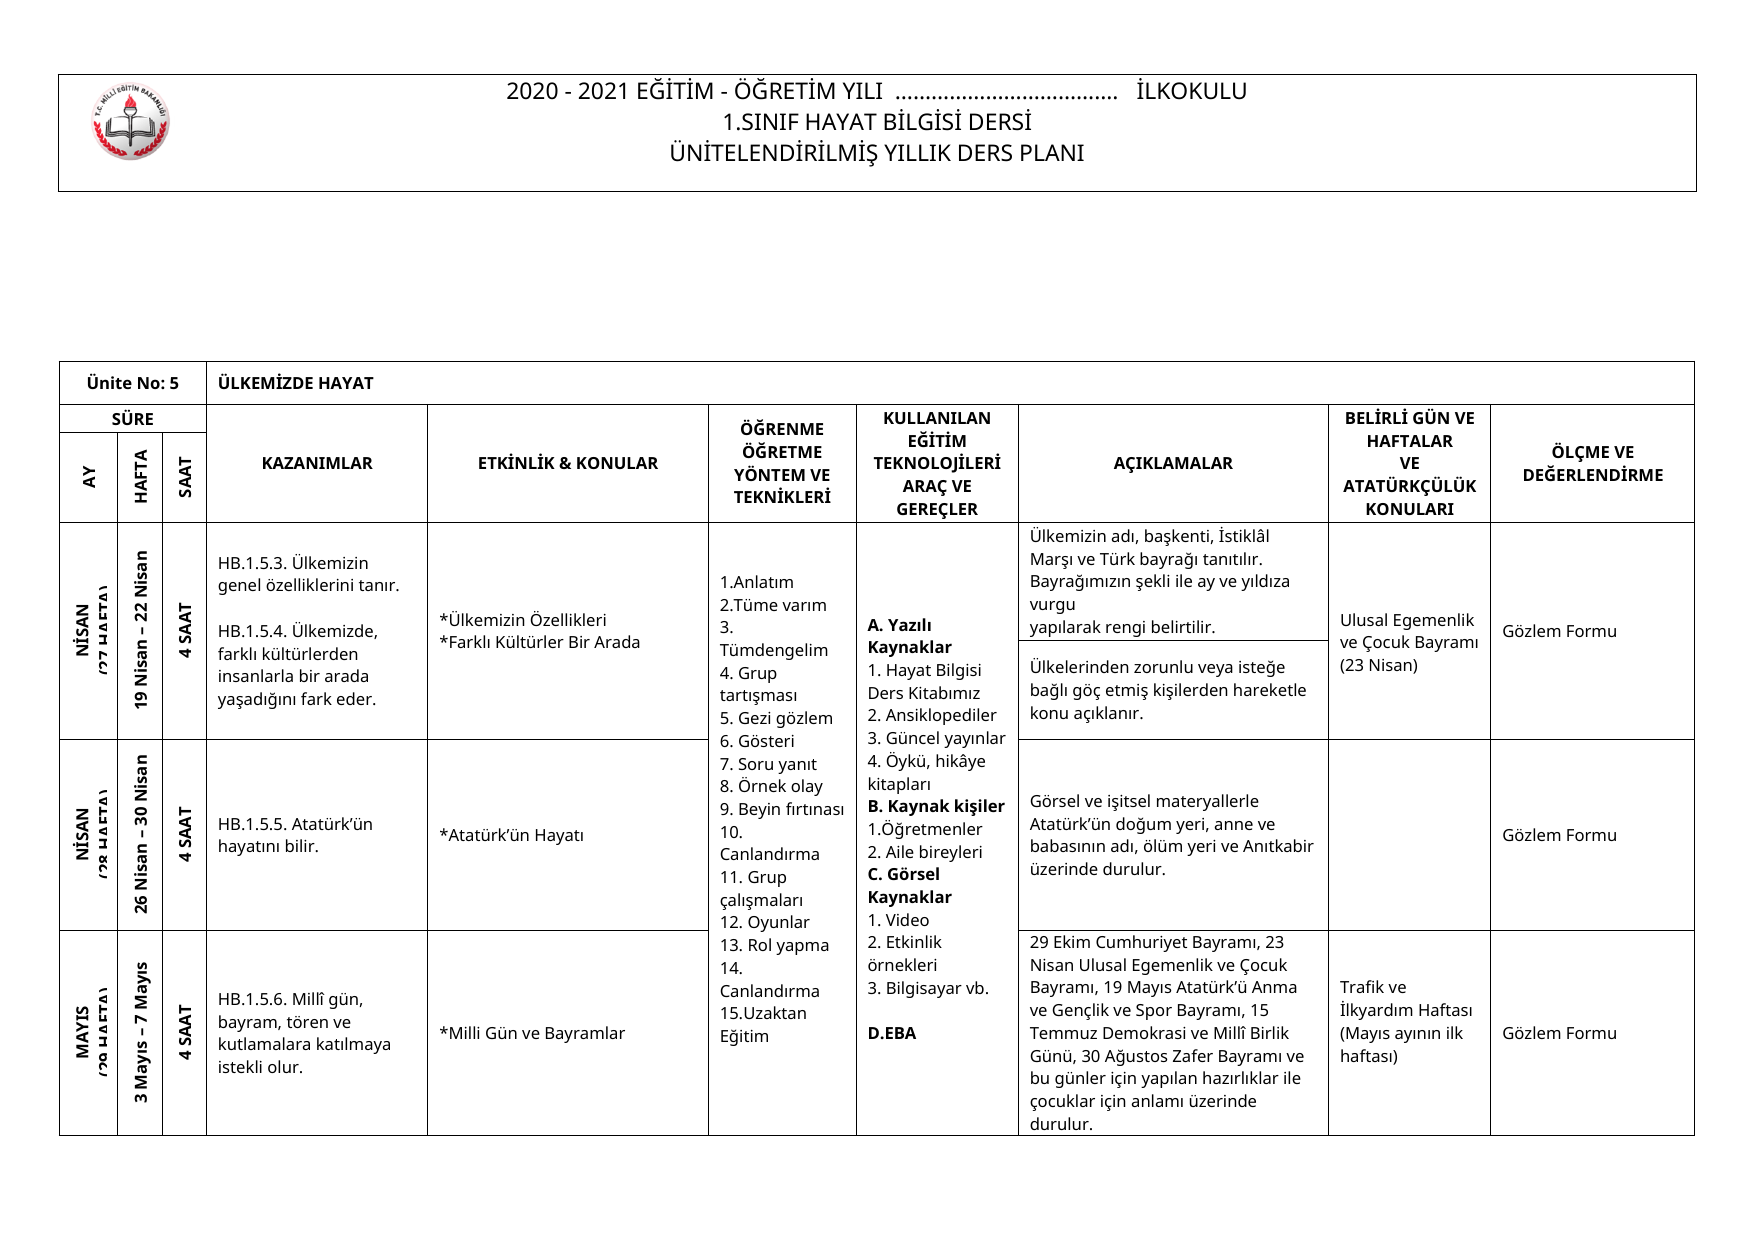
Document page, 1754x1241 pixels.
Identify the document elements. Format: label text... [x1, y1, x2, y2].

table_cell Görsel ve işitsel materyallerle Atatürk’ün doğum yeri, anne ve babasının adı, ölüm yeri ve Anıtkabir üzerinde durulur. [1019, 740, 1328, 930]
table_cell NİSAN (28.HAFTA) [60, 740, 117, 930]
table_cell Gözlem Formu [1491, 523, 1694, 739]
table_cell 4 SAAT [163, 523, 206, 739]
table_cell 4 SAAT [163, 931, 206, 1135]
table_cell SÜRE [60, 405, 206, 432]
table_cell AY [60, 433, 117, 522]
table_cell KAZANIMLAR [207, 405, 427, 522]
table_cell SAAT [163, 433, 206, 522]
table_cell HB.1.5.5. Atatürk’ün hayatını bilir. [207, 740, 427, 930]
table_cell *Milli Gün ve Bayramlar [428, 931, 708, 1135]
table_cell 4 SAAT [163, 740, 206, 930]
table_cell AÇIKLAMALAR [1019, 405, 1328, 522]
table_cell MAYIS (29.HAFTA) [60, 931, 117, 1135]
table_cell *Atatürk’ün Hayatı [428, 740, 708, 930]
table_cell HB.1.5.6. Millî gün, bayram, tören ve kutlamalara katılmaya istekli olur. [207, 931, 427, 1135]
table_cell Trafik ve İlkyardım Haftası (Mayıs ayının ilk haftası) [1329, 931, 1490, 1135]
table_cell 26 Nisan – 30 Nisan [118, 740, 162, 930]
table_cell ETKİNLİK & KONULAR [428, 405, 708, 522]
table_cell Gözlem Formu [1491, 931, 1694, 1135]
table_cell NİSAN (27.HAFTA) [60, 523, 117, 739]
table_cell 3 Mayıs – 7 Mayıs [118, 931, 162, 1135]
table_cell Ülkemizin adı, başkenti, İstiklâl Marşı ve Türk bayrağı tanıtılır. Bayrağımızın şekli ile ay ve yıldıza vurgu yapılarak rengi belirtilir. [1019, 523, 1328, 640]
table_cell 19 Nisan – 22 Nisan [118, 523, 162, 739]
table_cell KULLANILAN EĞİTİM TEKNOLOJİLERİ ARAÇ VE GEREÇLER [857, 405, 1018, 522]
table_cell ÖĞRENME ÖĞRETME YÖNTEM VE TEKNİKLERİ [709, 405, 856, 522]
table_cell 1.Anlatım 2.Tüme varım 3. Tümdengelim 4. Grup tartışması 5. Gezi gözlem 6. Gösteri 7. Soru yanıt 8. Örnek olay 9. Beyin fırtınası 10. Canlandırma 11. Grup çalışmaları 12. Oyunlar 13. Rol yapma 14. Canlandırma 15.Uzaktan Eğitim [709, 523, 856, 1135]
table_cell ÖLÇME VE DEĞERLENDİRME [1491, 405, 1694, 522]
table_cell HB.1.5.3. Ülkemizin genel özelliklerini tanır. HB.1.5.4. Ülkemizde, farklı kültürlerden insanlarla bir arada yaşadığını fark eder. [207, 523, 427, 739]
table_cell Gözlem Formu [1491, 740, 1694, 930]
table_cell Ulusal Egemenlik ve Çocuk Bayramı (23 Nisan) [1329, 523, 1490, 739]
table_header ÜLKEMİZDE HAYAT [207, 362, 1694, 404]
table_header Ünite No: 5 [60, 362, 206, 404]
table_cell A. Yazılı Kaynaklar 1. Hayat Bilgisi Ders Kitabımız 2. Ansiklopediler 3. Güncel yayınlar 4. Öykü, hikâye kitapları B. Kaynak kişiler 1.Öğretmenler 2. Aile bireyleri C. Görsel Kaynaklar 1. Video 2. Etkinlik örnekleri 3. Bilgisayar vb. D.EBA [857, 523, 1018, 1135]
table_cell [1329, 740, 1490, 930]
table_cell *Ülkemizin Özellikleri *Farklı Kültürler Bir Arada [428, 523, 708, 739]
picture [85, 77, 175, 167]
table_cell 29 Ekim Cumhuriyet Bayramı, 23 Nisan Ulusal Egemenlik ve Çocuk Bayramı, 19 Mayıs Atatürk’ü Anma ve Gençlik ve Spor Bayramı, 15 Temmuz Demokrasi ve Millî Birlik Günü, 30 Ağustos Zafer Bayramı ve bu günler için yapılan hazırlıklar ile çocuklar için anlamı üzerinde durulur. [1019, 931, 1328, 1135]
table_cell Ülkelerinden zorunlu veya isteğe bağlı göç etmiş kişilerden hareketle konu açıklanır. [1019, 641, 1328, 739]
table_cell BELİRLİ GÜN VE HAFTALAR VE ATATÜRKÇÜLÜK KONULARI [1329, 405, 1490, 522]
table_cell HAFTA [118, 433, 162, 522]
